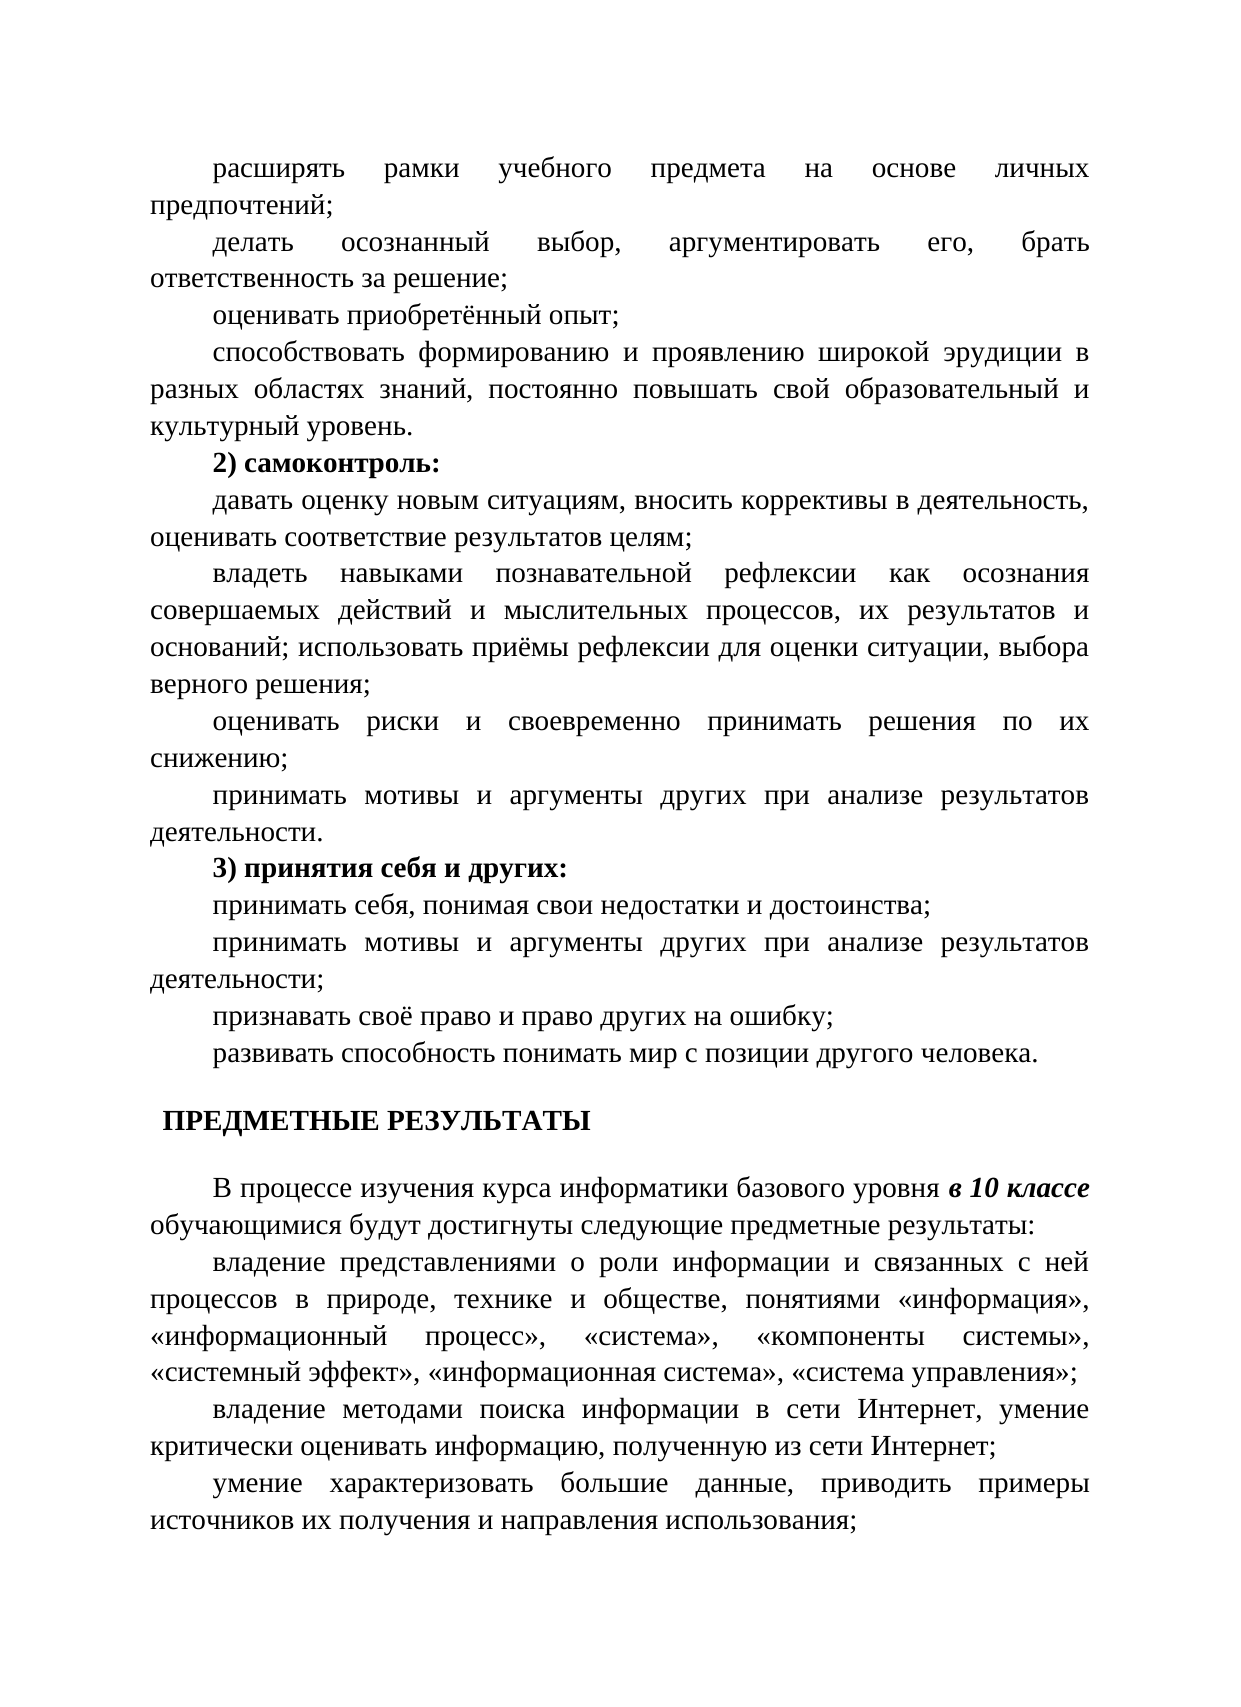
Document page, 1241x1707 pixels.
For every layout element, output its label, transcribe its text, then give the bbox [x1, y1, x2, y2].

text владеть навыками познавательной рефлексии как осознания совершаемых действий и мыслительных процессов, их результатов и оснований; использовать приёмы рефлексии для оценки ситуации, выбора верного решения; [150, 556, 1090, 700]
text способствовать формированию и проявлению широкой эрудиции в разных областях знаний, постоянно повышать свой образовательный и культурный уровень. [150, 334, 1090, 442]
text оценивать риски и своевременно принимать решения по их снижению; [150, 703, 1090, 773]
text ПРЕДМЕТНЫЕ РЕЗУЛЬТАТЫ [162, 1103, 1090, 1136]
text 3) принятия себя и других: [150, 851, 1090, 884]
text 2) самоконтроль: [150, 445, 1090, 478]
text расширять рамки учебного предмета на основе личных предпочтений; [150, 150, 1090, 220]
text владение представлениями о роли информации и связанных с ней процессов в природе, технике и обществе, понятиями «информация», «информационный процесс», «система», «компоненты системы», «системный эффект», «информационная система», «система управления»; [150, 1244, 1090, 1388]
text принимать себя, понимая свои недостатки и достоинства; [150, 887, 1090, 921]
text принимать мотивы и аргументы других при анализе результатов деятельности. [150, 777, 1090, 847]
text оценивать приобретённый опыт; [150, 297, 1090, 331]
text умение характеризовать большие данные, приводить примеры источников их получения и направления использования; [150, 1465, 1090, 1536]
text признавать своё право и право других на ошибку; [150, 998, 1090, 1032]
text В процессе изучения курса информатики базового уровня в 10 классе обучающимися будут достигнуты следующие предметные результаты: [150, 1170, 1090, 1241]
text владение методами поиска информации в сети Интернет, умение критически оценивать информацию, полученную из сети Интернет; [150, 1391, 1090, 1462]
text делать осознанный выбор, аргументировать его, брать ответственность за решение; [150, 224, 1090, 294]
text принимать мотивы и аргументы других при анализе результатов деятельности; [150, 924, 1090, 995]
text развивать способность понимать мир с позиции другого человека. [150, 1035, 1090, 1068]
text давать оценку новым ситуациям, вносить коррективы в деятельность, оценивать соответствие результатов целям; [150, 482, 1090, 552]
